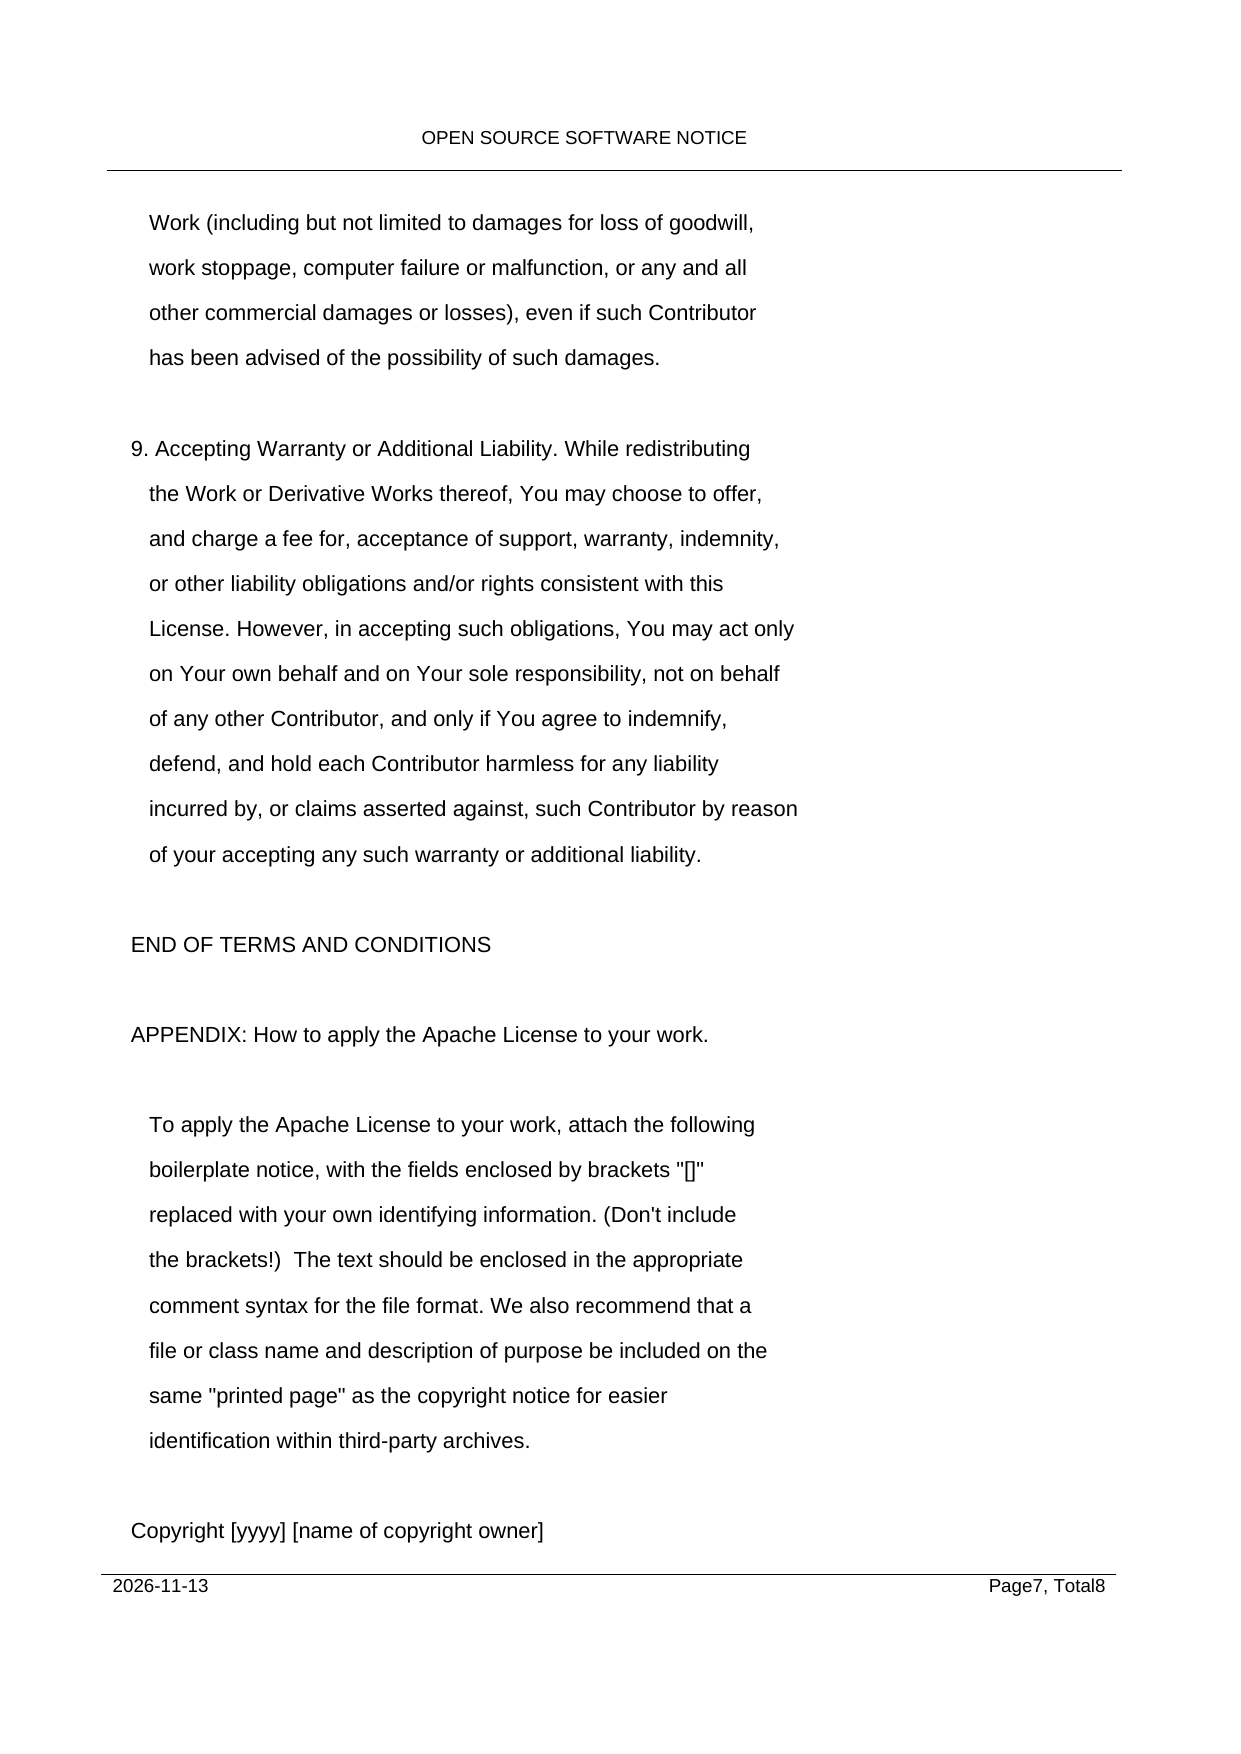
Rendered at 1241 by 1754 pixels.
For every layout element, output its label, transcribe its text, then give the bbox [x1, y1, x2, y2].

text on Your own behalf and on Your sole responsibility, not on behalf [112, 657, 1128, 690]
text other commercial damages or losses), even if such Contributor [112, 297, 1128, 329]
text or other liability obligations and/or rights consistent with this [112, 567, 1128, 600]
text file or class name and description of purpose be included on the [112, 1334, 1128, 1366]
text has been advised of the possibility of such damages. [112, 342, 1128, 374]
text defend, and hold each Contributor harmless for any liability [112, 748, 1128, 780]
text same "printed page" as the copyright notice for easier [112, 1379, 1128, 1412]
text 9. Accepting Warranty or Additional Liability. While redistributing [112, 432, 1128, 464]
text identification within third-party archives. [112, 1424, 1128, 1457]
text comment syntax for the file format. We also recommend that a [112, 1289, 1128, 1321]
text of any other Contributor, and only if You agree to indemnify, [112, 702, 1128, 735]
text and charge a fee for, acceptance of support, warranty, indemnity, [112, 522, 1128, 554]
text the brackets!) The text should be enclosed in the appropriate [112, 1244, 1128, 1276]
text License. However, in accepting such obligations, You may act only [112, 612, 1128, 645]
text replaced with your own identifying information. (Don't include [112, 1199, 1128, 1231]
text APPENDIX: How to apply the Apache License to your work. [112, 1018, 1128, 1051]
text boilerplate notice, with the fields enclosed by brackets "[]" [112, 1153, 1128, 1186]
text incurred by, or claims asserted against, such Contributor by reason [112, 793, 1128, 825]
text Work (including but not limited to damages for loss of goodwill, [112, 206, 1128, 239]
text work stoppage, computer failure or malfunction, or any and all [112, 251, 1128, 284]
text Copyright [yyyy] [name of copyright owner] [112, 1514, 1128, 1547]
text of your accepting any such warranty or additional liability. [112, 838, 1128, 870]
text To apply the Apache License to your work, attach the following [112, 1108, 1128, 1141]
text END OF TERMS AND CONDITIONS [112, 928, 1128, 961]
text the Work or Derivative Works thereof, You may choose to offer, [112, 477, 1128, 509]
